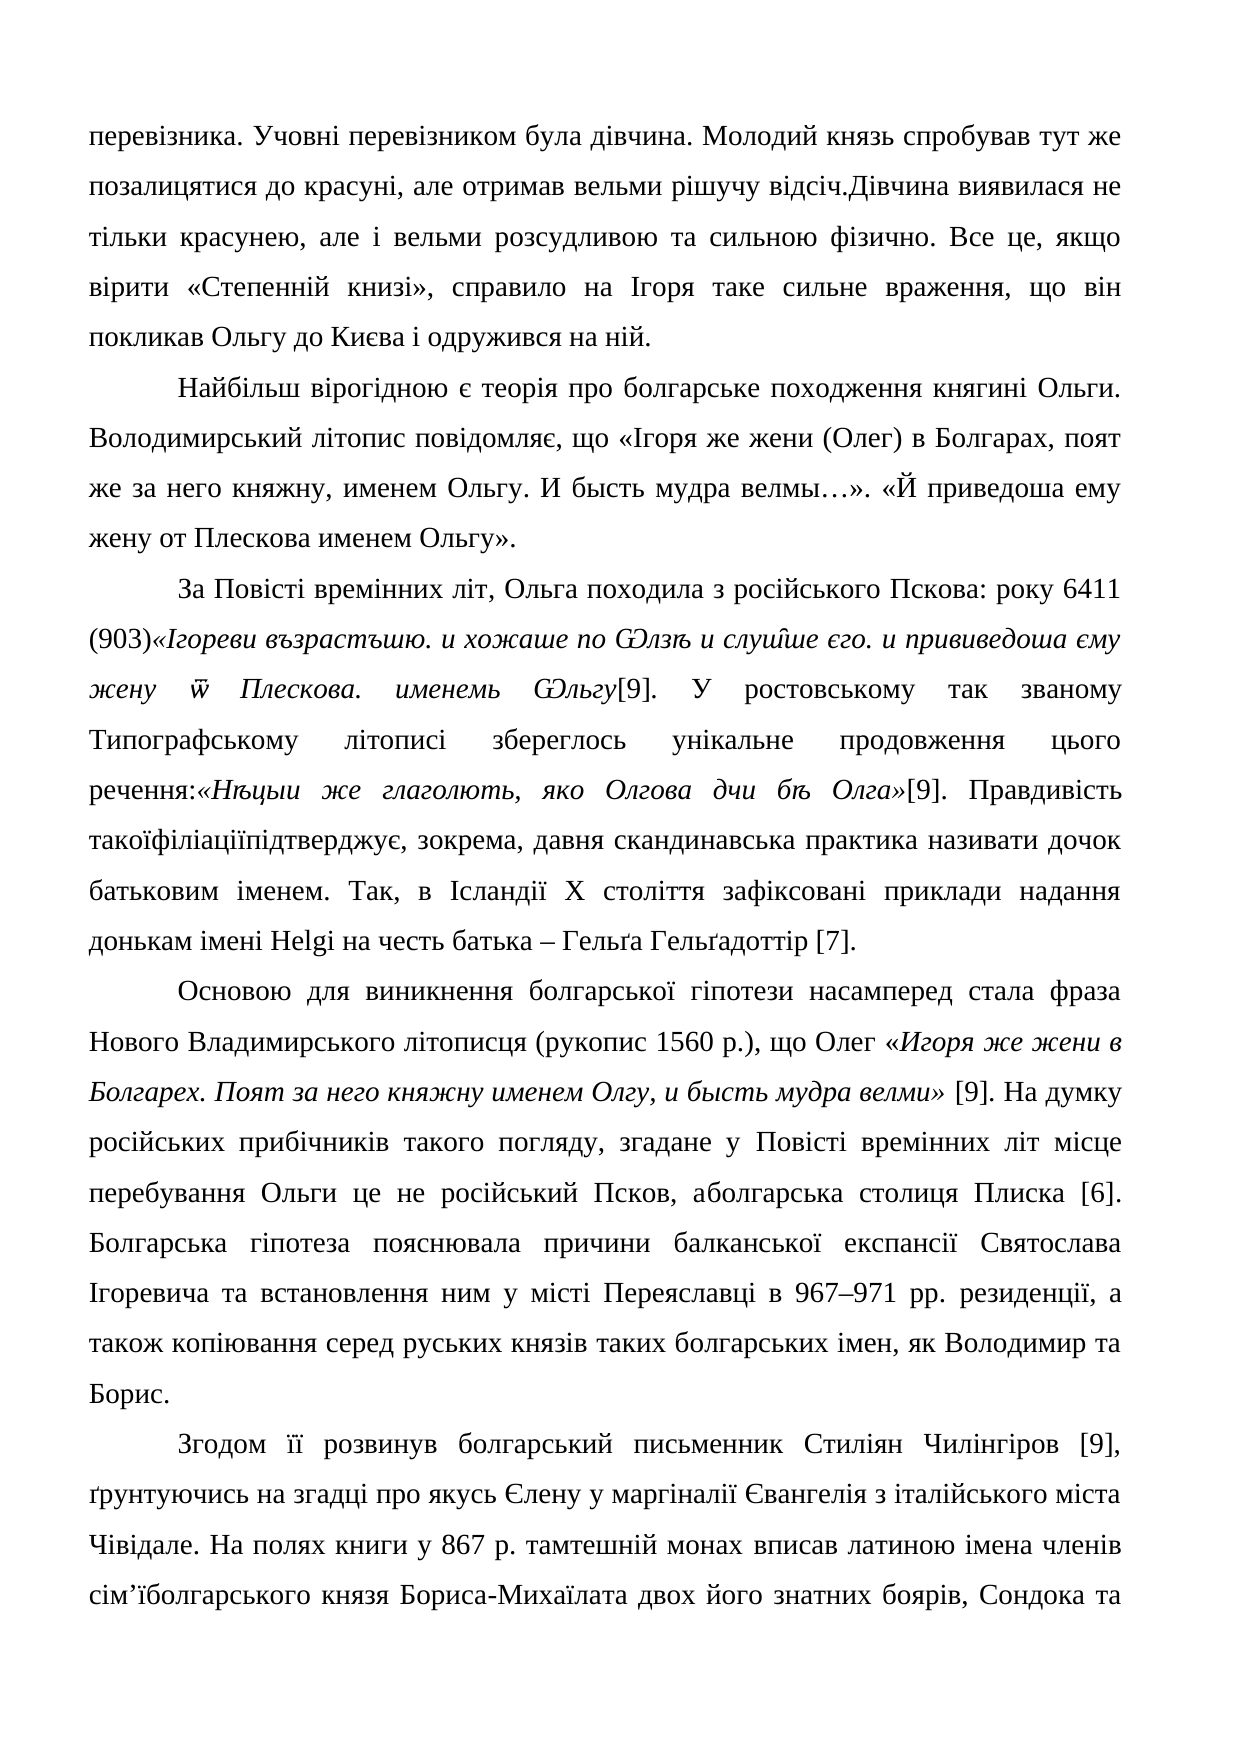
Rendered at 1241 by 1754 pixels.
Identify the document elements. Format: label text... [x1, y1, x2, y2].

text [88, 1426, 1122, 1611]
text Основою для виникнення болгарської гіпотези насамперед стала фраза Нового Владимирського літописця (рукопис 1560 р.), що Олег «Игоря же жени в Болгарех. Поят за него княжну именем Олгу, и бысть мудра велми» [9]. На думку російських прибічників такого погляду, згадане у Повісті времінних літ місце перебування Ольги це не російський Псков, аболгарська столиця Плиска [6]. Болгарська гіпотеза пояснювала причини балканської експансії Святослава Ігоревича та встановлення ним у місті Переяславці в 967–971 рр. резиденції, а також копіювання серед руських князів таких болгарських імен, як Володимир та Борис. [88, 973, 1122, 1409]
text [88, 118, 1122, 353]
text За Повісті времінних літ, Ольга походила з російського Пскова: року 6411 (903)«Ігореви възрастъшю. и хожаше по Ѡлзѣ и слуш̑ше єго. и прививедоша єму жену ѿ Плескова. именемь Ѡльгу[9]. У ростовському так званому Типографському літописі збереглось унікальне продовження цього речення:«Нѣцыи же глаголють, яко Олгова дчи бѣ Олга»[9]. Правдивість такоїфіліаціїпідтверджує, зокрема, давня скандинавська практика називати дочок батьковим іменем. Так, в Ісландії Х століття зафіксовані приклади надання донькам імені Helgi на честь батька – Гельґа Гельґадоттір [7]. [88, 571, 1122, 957]
text Найбільш вірогідною є теорія про болгарське походження княгині Ольги. Володимирський літопис повідомляє, що «Ігоря же жени (Олег) в Болгарах, поят же за него княжну, именем Ольгу. И бысть мудра велмы…». «Й приведоша ему жену от Плескова именем Ольгу». [88, 370, 1122, 496]
text Найбільш вірогідною є теорія про болгарське походження княгині Ольги. Володимирський літопис повідомляє, що «Ігоря же жени (Олег) в Болгарах, поят же за него княжну, именем Ольгу. И бысть мудра велмы…». «Й приведоша ему жену от Плескова именем Ольгу». [88, 497, 1122, 554]
